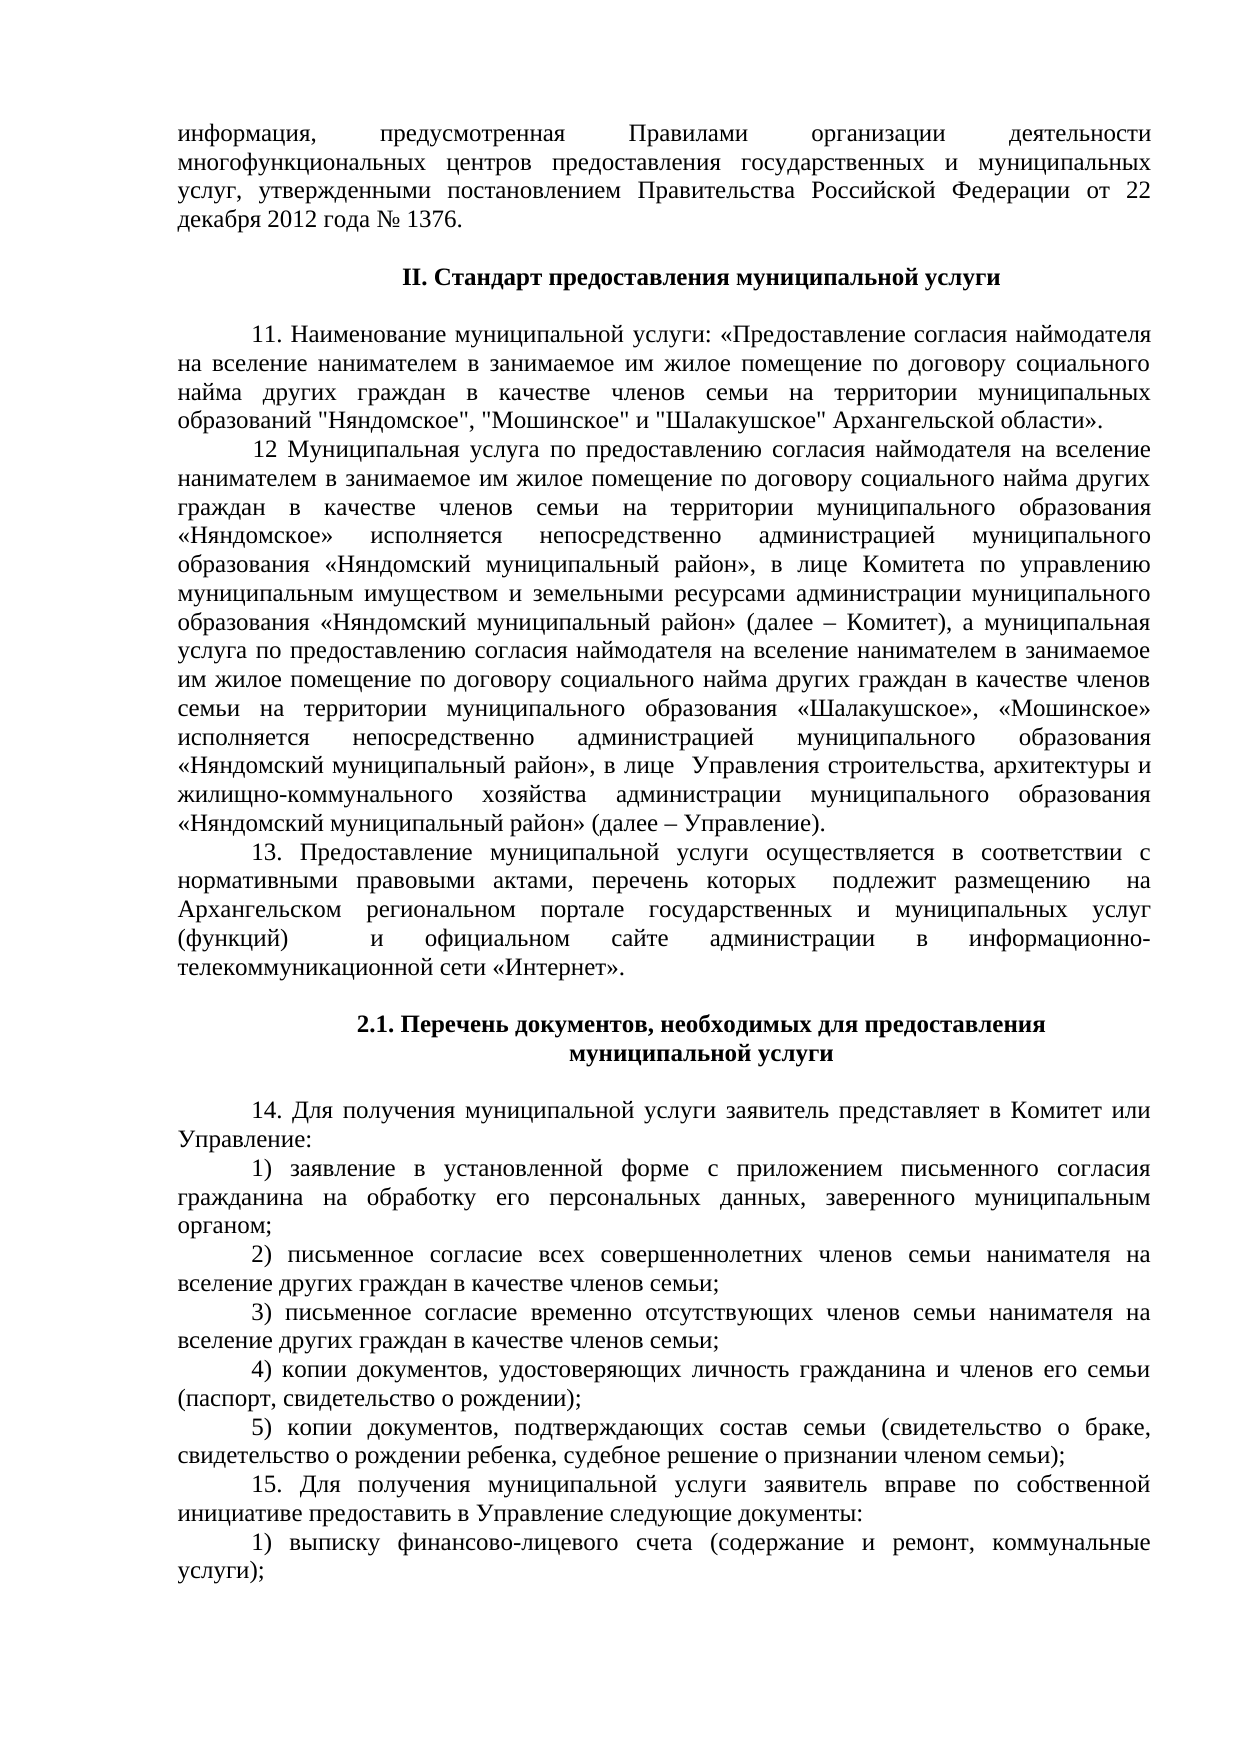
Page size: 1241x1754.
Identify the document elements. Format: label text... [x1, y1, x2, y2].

text муниципальной услуги [177, 1038, 1152, 1067]
text 13. Предоставление муниципальной услуги осуществляется в соответствии с нормативными правовыми актами, перечень которых подлежит размещению на Архангельском региональном портале государственных и муниципальных услуг (функций) и официальном сайте администрации в информационно-телекоммуникационной сети «Интернет». [177, 837, 1152, 981]
text 11. Наименование муниципальной услуги: «Предоставление согласия наймодателя на вселение нанимателем в занимаемое им жилое помещение по договору социального найма других граждан в качестве членов семьи на территории муниципальных образований "Няндомское", "Мошинское" и "Шалакушское" Архангельской области». [177, 319, 1152, 434]
text 2) письменное согласие всех совершеннолетних членов семьи нанимателя на вселение других граждан в качестве членов семьи; [177, 1239, 1152, 1297]
text 12 Муниципальная услуга по предоставлению согласия наймодателя на вселение нанимателем в занимаемое им жилое помещение по договору социального найма других граждан в качестве членов семьи на территории муниципального образования «Няндомское» исполняется непосредственно администрацией муниципального образования «Няндомский муниципальный район», в лице Комитета по управлению муниципальным имуществом и земельными ресурсами администрации муниципального образования «Няндомский муниципальный район» (далее – Комитет), а муниципальная услуга по предоставлению согласия наймодателя на вселение нанимателем в занимаемое им жилое помещение по договору социального найма других граждан в качестве членов семьи на территории муниципального образования «Шалакушское», «Мошинское» исполняется непосредственно администрацией муниципального образования «Няндомский муниципальный район», в лице Управления строительства, архитектуры и жилищно-коммунального хозяйства администрации муниципального образования «Няндомский муниципальный район» (далее – Управление). [177, 434, 1152, 837]
text 5) копии документов, подтверждающих состав семьи (свидетельство о браке, свидетельство о рождении ребенка, судебное решение о признании членом семьи); [177, 1412, 1152, 1469]
text 14. Для получения муниципальной услуги заявитель представляет в Комитет или Управление: [177, 1096, 1152, 1153]
text 3) письменное согласие временно отсутствующих членов семьи нанимателя на вселение других граждан в качестве членов семьи; [177, 1297, 1152, 1354]
text 1) заявление в установленной форме с приложением письменного согласия гражданина на обработку его персональных данных, заверенного муниципальным органом; [177, 1153, 1152, 1239]
text 4) копии документов, удостоверяющих личность гражданина и членов его семьи (паспорт, свидетельство о рождении); [177, 1354, 1152, 1412]
text II. Стандарт предоставления муниципальной услуги [177, 262, 1152, 291]
text 1) выписку финансово-лицевого счета (содержание и ремонт, коммунальные услуги); [177, 1527, 1152, 1584]
text 15. Для получения муниципальной услуги заявитель вправе по собственной инициативе предоставить в Управление следующие документы: [177, 1469, 1152, 1527]
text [177, 118, 1152, 233]
text 2.1. Перечень документов, необходимых для предоставления [177, 1009, 1152, 1038]
